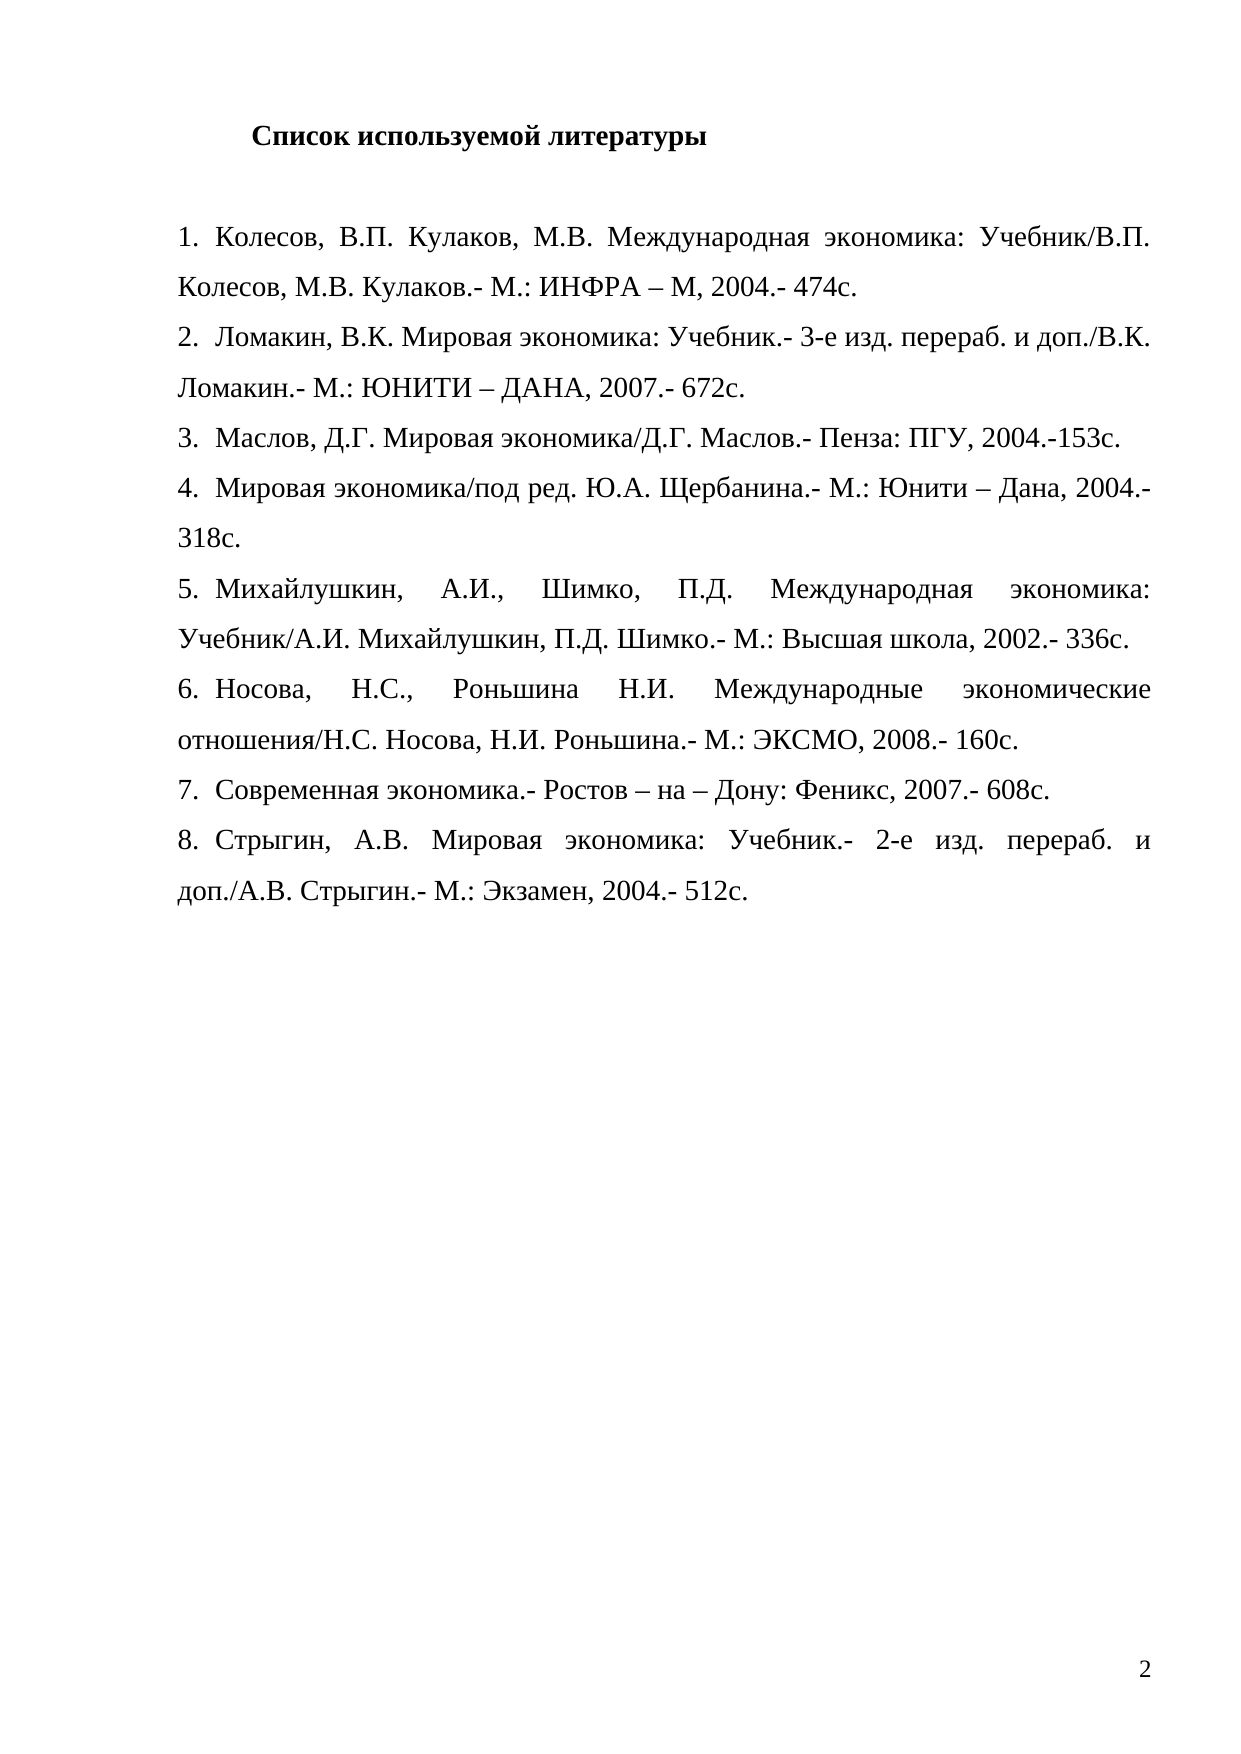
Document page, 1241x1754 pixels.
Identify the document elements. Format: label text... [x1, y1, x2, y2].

text Список используемой литературы [177, 118, 1152, 152]
list Мировая экономика/под ред. Ю.А. Щербанина.- М.: Юнити – Дана, 2004.- 318с. [177, 470, 1152, 554]
list Ломакин, В.К. Мировая экономика: Учебник.- 3-е изд. перераб. и доп./В.К. Ломакин.- М.: ЮНИТИ – ДАНА, 2007.- 672с. [177, 319, 1152, 403]
list Михайлушкин, А.И., Шимко, П.Д. Международная экономика: Учебник/А.И. Михайлушкин, П.Д. Шимко.- М.: Высшая школа, 2002.- 336с. [177, 571, 1152, 655]
list Стрыгин, А.В. Мировая экономика: Учебник.- 2-е изд. перераб. и доп./А.В. Стрыгин.- М.: Экзамен, 2004.- 512с. [177, 822, 1152, 906]
list Носова, Н.С., Роньшина Н.И. Международные экономические отношения/Н.С. Носова, Н.И. Роньшина.- М.: ЭКСМО, 2008.- 160с. [177, 672, 1152, 755]
list Современная экономика.- Ростов – на – Дону: Феникс, 2007.- 608с. [177, 772, 1152, 806]
list Колесов, В.П. Кулаков, М.В. Международная экономика: Учебник/В.П. Колесов, М.В. Кулаков.- М.: ИНФРА – М, 2004.- 474с. [177, 219, 1152, 303]
list Маслов, Д.Г. Мировая экономика/Д.Г. Маслов.- Пенза: ПГУ, 2004.-153с. [177, 420, 1152, 453]
